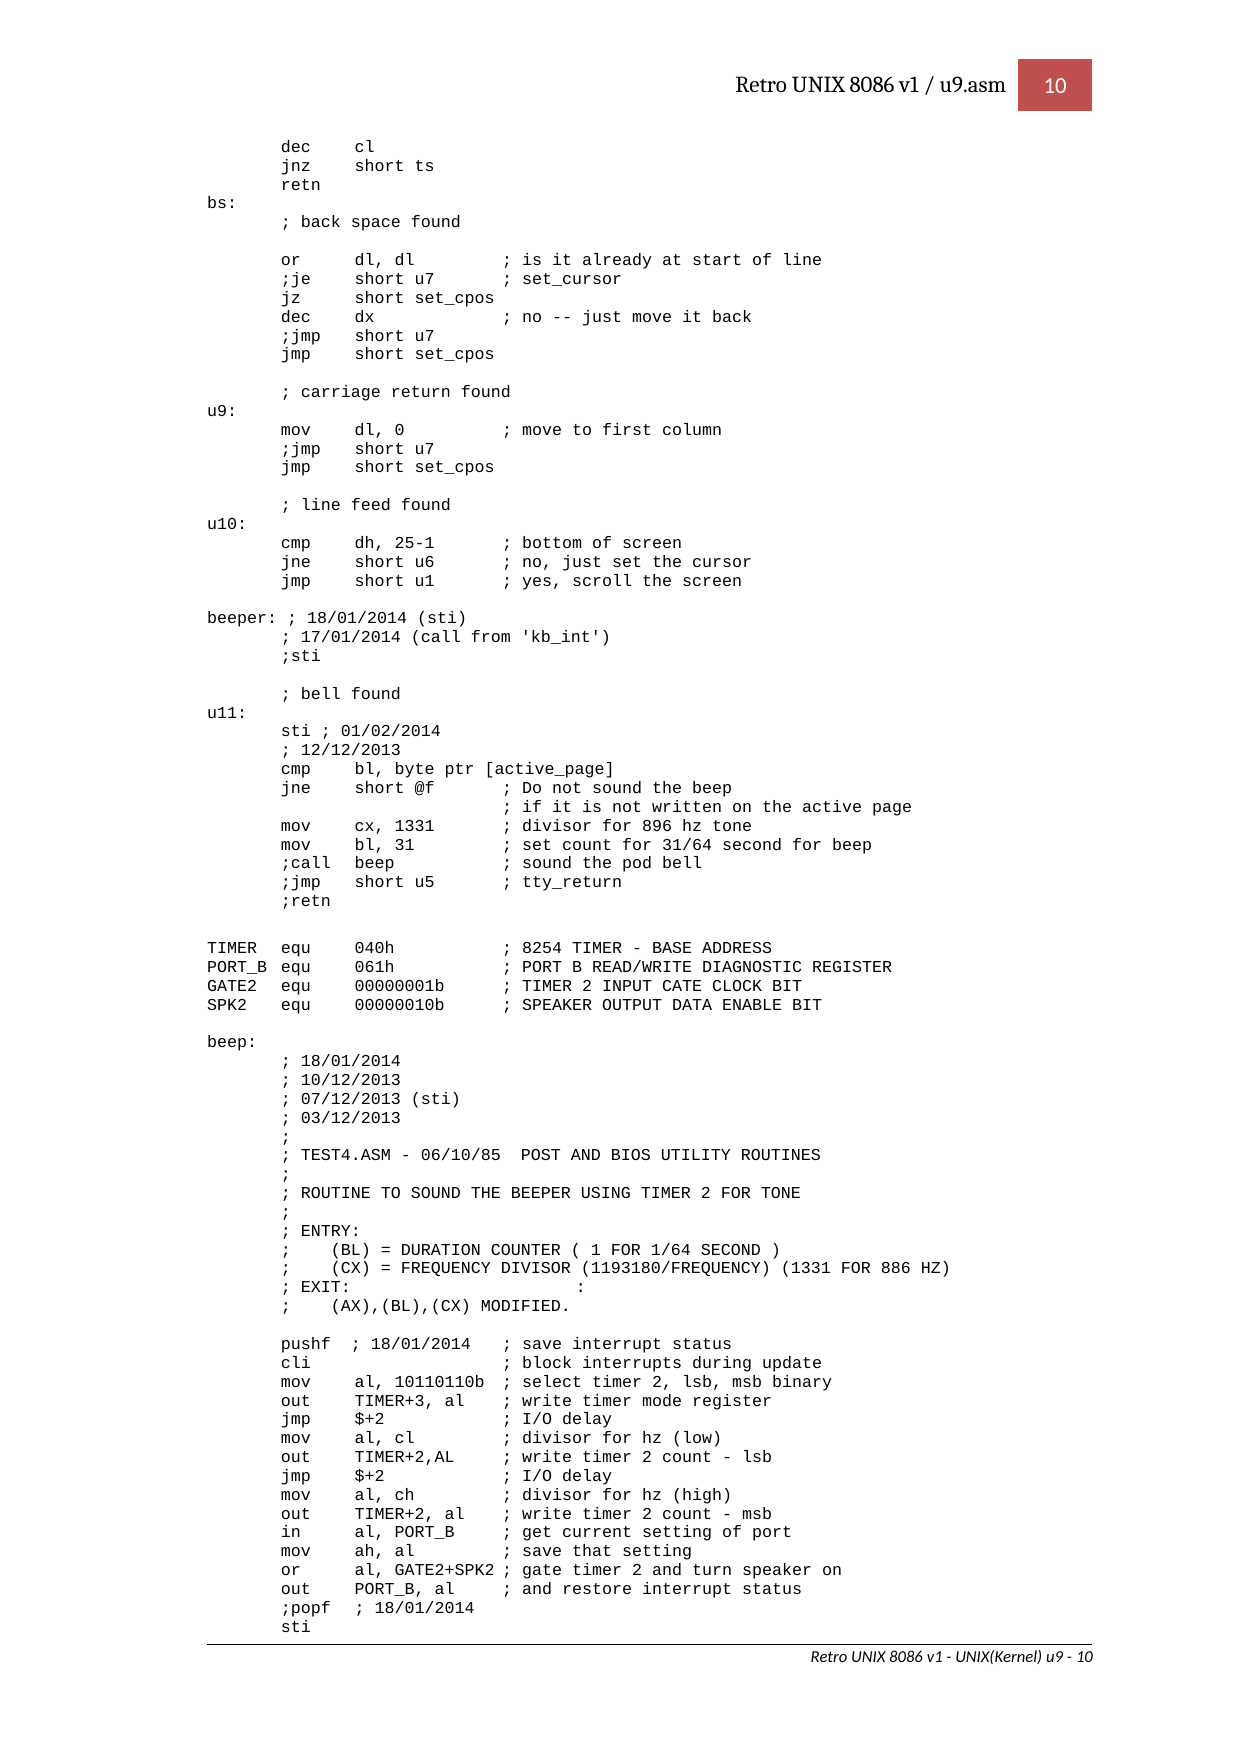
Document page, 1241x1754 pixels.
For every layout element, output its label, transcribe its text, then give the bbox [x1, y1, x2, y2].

text u11: [207, 704, 1092, 723]
text dec cl [207, 138, 1092, 157]
text dec dx ; no -- just move it back [207, 308, 1092, 327]
text ; 07/12/2013 (sti) [207, 1090, 1092, 1109]
text ; ENTRY: [207, 1222, 1092, 1241]
text sti ; 01/02/2014 [207, 723, 1092, 742]
text ; line feed found [207, 497, 1092, 516]
text SPK2 equ 00000010b ; SPEAKER OUTPUT DATA ENABLE BIT [207, 996, 1092, 1015]
text jmp $+2 ; I/O delay [207, 1411, 1092, 1430]
text cmp dh, 25-1 ; bottom of screen [207, 534, 1092, 553]
text ; 17/01/2014 (call from 'kb_int') [207, 629, 1092, 648]
text u9: [207, 402, 1092, 421]
text ; (BL) = DURATION COUNTER ( 1 FOR 1/64 SECOND ) [207, 1241, 1092, 1260]
text ;sti [207, 648, 1092, 666]
text GATE2 equ 00000001b ; TIMER 2 INPUT CATE CLOCK BIT [207, 977, 1092, 996]
text out TIMER+2,AL ; write timer 2 count - lsb [207, 1449, 1092, 1467]
text beeper: ; 18/01/2014 (sti) [207, 610, 1092, 629]
text ; 10/12/2013 [207, 1072, 1092, 1090]
text mov al, 10110110b ; select timer 2, lsb, msb binary [207, 1373, 1092, 1392]
text retn [207, 176, 1092, 195]
text out TIMER+3, al ; write timer mode register [207, 1392, 1092, 1411]
text ;jmp short u7 [207, 440, 1092, 459]
text jmp short set_cpos [207, 346, 1092, 365]
text jne short @f ; Do not sound the beep [207, 779, 1092, 798]
text jmp short set_cpos [207, 459, 1092, 478]
text mov dl, 0 ; move to first column [207, 421, 1092, 440]
text ; back space found [207, 214, 1092, 233]
text mov al, cl ; divisor for hz (low) [207, 1430, 1092, 1449]
text or dl, dl ; is it already at start of line [207, 252, 1092, 271]
text ;retn [207, 893, 1092, 912]
text ; ROUTINE TO SOUND THE BEEPER USING TIMER 2 FOR TONE [207, 1185, 1092, 1203]
text ; EXIT: : [207, 1279, 1092, 1298]
text ;jmp short u5 ; tty_return [207, 874, 1092, 893]
text ; [207, 1203, 1092, 1222]
text jmp short u1 ; yes, scroll the screen [207, 572, 1092, 591]
text ;jmp short u7 [207, 327, 1092, 346]
text sti [207, 1618, 1092, 1637]
text ; (AX),(BL),(CX) MODIFIED. [207, 1298, 1092, 1317]
text mov al, ch ; divisor for hz (high) [207, 1486, 1092, 1505]
text bs: [207, 195, 1092, 214]
text ; 18/01/2014 [207, 1053, 1092, 1072]
text mov ah, al ; save that setting [207, 1543, 1092, 1562]
text ;je short u7 ; set_cursor [207, 271, 1092, 289]
text in al, PORT_B ; get current setting of port [207, 1524, 1092, 1543]
text ; 12/12/2013 [207, 742, 1092, 761]
text beep: [207, 1034, 1092, 1053]
text jz short set_cpos [207, 289, 1092, 308]
text pushf ; 18/01/2014 ; save interrupt status [207, 1336, 1092, 1354]
text ;call beep ; sound the pod bell [207, 855, 1092, 874]
text ; if it is not written on the active page [207, 798, 1092, 817]
text PORT_B equ 061h ; PORT B READ/WRITE DIAGNOSTIC REGISTER [207, 958, 1092, 977]
text ; [207, 1128, 1092, 1147]
text jne short u6 ; no, just set the cursor [207, 553, 1092, 572]
text ;popf ; 18/01/2014 [207, 1599, 1092, 1618]
text ; carriage return found [207, 384, 1092, 402]
text u10: [207, 516, 1092, 534]
text or al, GATE2+SPK2 ; gate timer 2 and turn speaker on [207, 1562, 1092, 1581]
text cli ; block interrupts during update [207, 1354, 1092, 1373]
text out TIMER+2, al ; write timer 2 count - msb [207, 1505, 1092, 1524]
text out PORT_B, al ; and restore interrupt status [207, 1581, 1092, 1599]
text mov bl, 31 ; set count for 31/64 second for beep [207, 836, 1092, 855]
text TIMER equ 040h ; 8254 TIMER - BASE ADDRESS [207, 939, 1092, 958]
text ; TEST4.ASM - 06/10/85 POST AND BIOS UTILITY ROUTINES [207, 1147, 1092, 1166]
text ; bell found [207, 685, 1092, 704]
text mov cx, 1331 ; divisor for 896 hz tone [207, 817, 1092, 836]
text cmp bl, byte ptr [active_page] [207, 761, 1092, 779]
text ; [207, 1166, 1092, 1185]
text ; 03/12/2013 [207, 1109, 1092, 1128]
text jmp $+2 ; I/O delay [207, 1467, 1092, 1486]
text ; (CX) = FREQUENCY DIVISOR (1193180/FREQUENCY) (1331 FOR 886 HZ) [207, 1260, 1092, 1279]
text jnz short ts [207, 157, 1092, 176]
